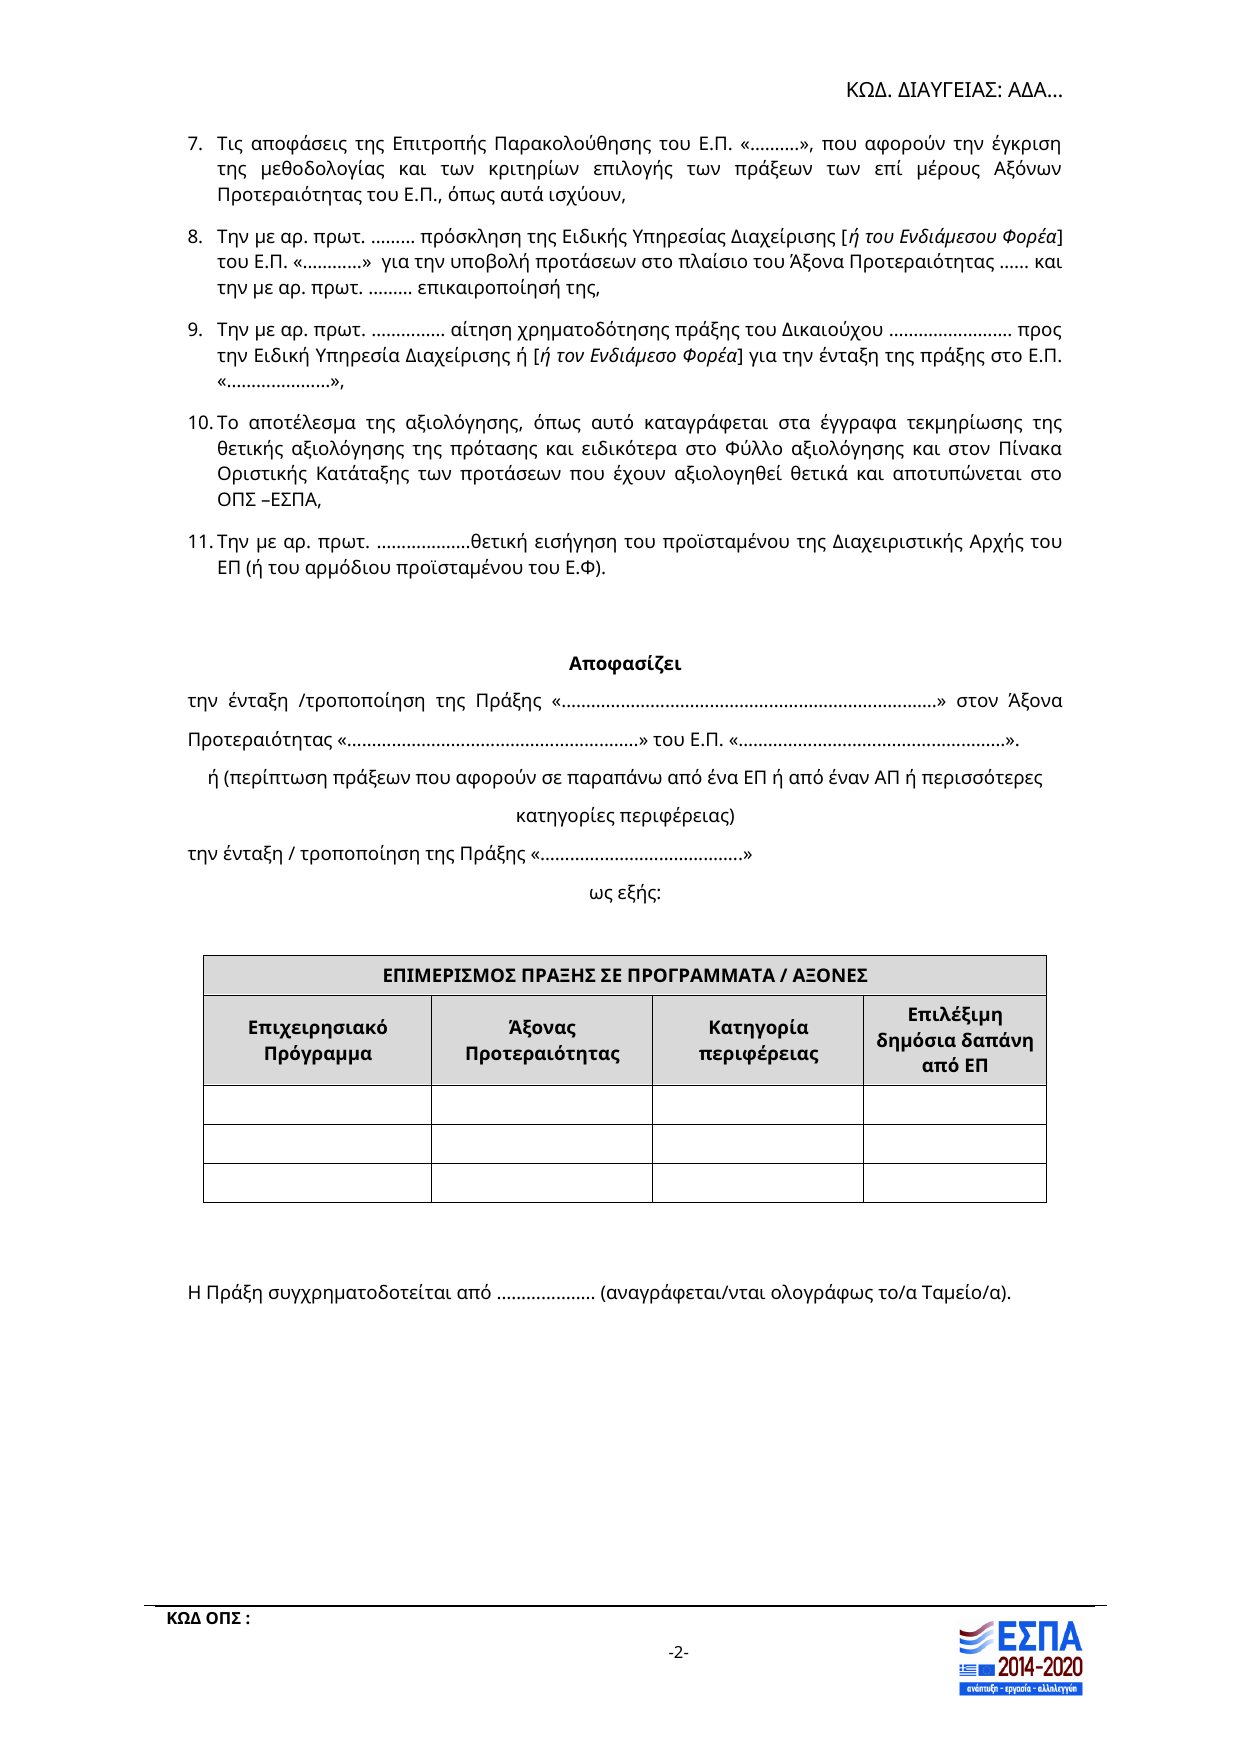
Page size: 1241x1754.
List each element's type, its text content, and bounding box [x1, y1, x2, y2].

table_cell [432, 1125, 652, 1163]
text Η Πράξη συγχρηματοδοτείται από ……………….. (αναγράφεται/νται ολογράφως το/α Ταμείο/α). [187, 1279, 1063, 1305]
table_cell [653, 1086, 863, 1124]
text ή (περίπτωση πράξεων που αφορούν σε παραπάνω από ένα ΕΠ ή από έναν ΑΠ ή περισσότερες κατηγορίες περιφέρειας) [187, 764, 1063, 828]
list Την με αρ. πρωτ. …………… αίτηση χρηματοδότησης πράξης του Δικαιούχου ……………………. προς την Ειδική Υπηρεσία Διαχείρισης ή [ή τον Ενδιάμεσο Φορέα] για την ένταξη της πράξης στο Ε.Π. «…………………», [187, 316, 1063, 393]
table_cell [204, 1125, 431, 1163]
list Τις αποφάσεις της Επιτροπής Παρακολούθησης του Ε.Π. «……….», που αφορούν την έγκριση της μεθοδολογίας και των κριτηρίων επιλογής των πράξεων των επί μέρους Αξόνων Προτεραιότητας του Ε.Π., όπως αυτά ισχύουν, [187, 130, 1063, 207]
table_cell Επιχειρησιακό Πρόγραμμα [204, 996, 431, 1084]
text ως εξής: [187, 879, 1063, 904]
table_cell [653, 1164, 863, 1202]
text την ένταξη / τροποποίηση της Πράξης «…………………………………..» [187, 841, 1063, 866]
table_cell [432, 1164, 652, 1202]
table_cell Άξονας Προτεραιότητας [432, 996, 652, 1084]
table_cell [432, 1086, 652, 1124]
table_cell [864, 1164, 1046, 1202]
table_cell [864, 1125, 1046, 1163]
table_cell Επιλέξιμη δημόσια δαπάνη από ΕΠ [864, 996, 1046, 1084]
table_cell Κατηγορία περιφέρειας [653, 996, 863, 1084]
picture [956, 1619, 1085, 1697]
table_cell [204, 1086, 431, 1124]
table_cell [864, 1086, 1046, 1124]
table_header ΕΠΙΜΕΡΙΣΜΟΣ ΠΡΑΞΗΣ ΣΕ ΠΡΟΓΡΑΜΜΑΤΑ / ΑΞΟΝΕΣ [204, 956, 1046, 994]
text Αποφασίζει [187, 642, 1063, 675]
table_cell [204, 1164, 431, 1202]
text την ένταξη /τροποποίηση της Πράξης «………………………………………………………………….» στον Άξονα Προτεραιότητας «…………………………………………………..» του Ε.Π. «………………….…………..………………». [187, 688, 1063, 752]
list Την με αρ. πρωτ. ……………….θετική εισήγηση του προϊσταμένου της Διαχειριστικής Αρχής του ΕΠ (ή του αρμόδιου προϊσταμένου του Ε.Φ). [187, 528, 1063, 579]
list Το αποτέλεσμα της αξιολόγησης, όπως αυτό καταγράφεται στα έγγραφα τεκμηρίωσης της θετικής αξιολόγησης της πρότασης και ειδικότερα στο Φύλλο αξιολόγησης και στον Πίνακα Οριστικής Κατάταξης των προτάσεων που έχουν αξιολογηθεί θετικά και αποτυπώνεται στο ΟΠΣ –ΕΣΠΑ, [187, 410, 1063, 512]
table_cell [653, 1125, 863, 1163]
list Την με αρ. πρωτ. ……… πρόσκληση της Ειδικής Υπηρεσίας Διαχείρισης [ή του Ενδιάμεσου Φορέα] του Ε.Π. «…………» για την υποβολή προτάσεων στο πλαίσιο του Άξονα Προτεραιότητας …... και την με αρ. πρωτ. ……… επικαιροποίησή της, [187, 223, 1063, 300]
